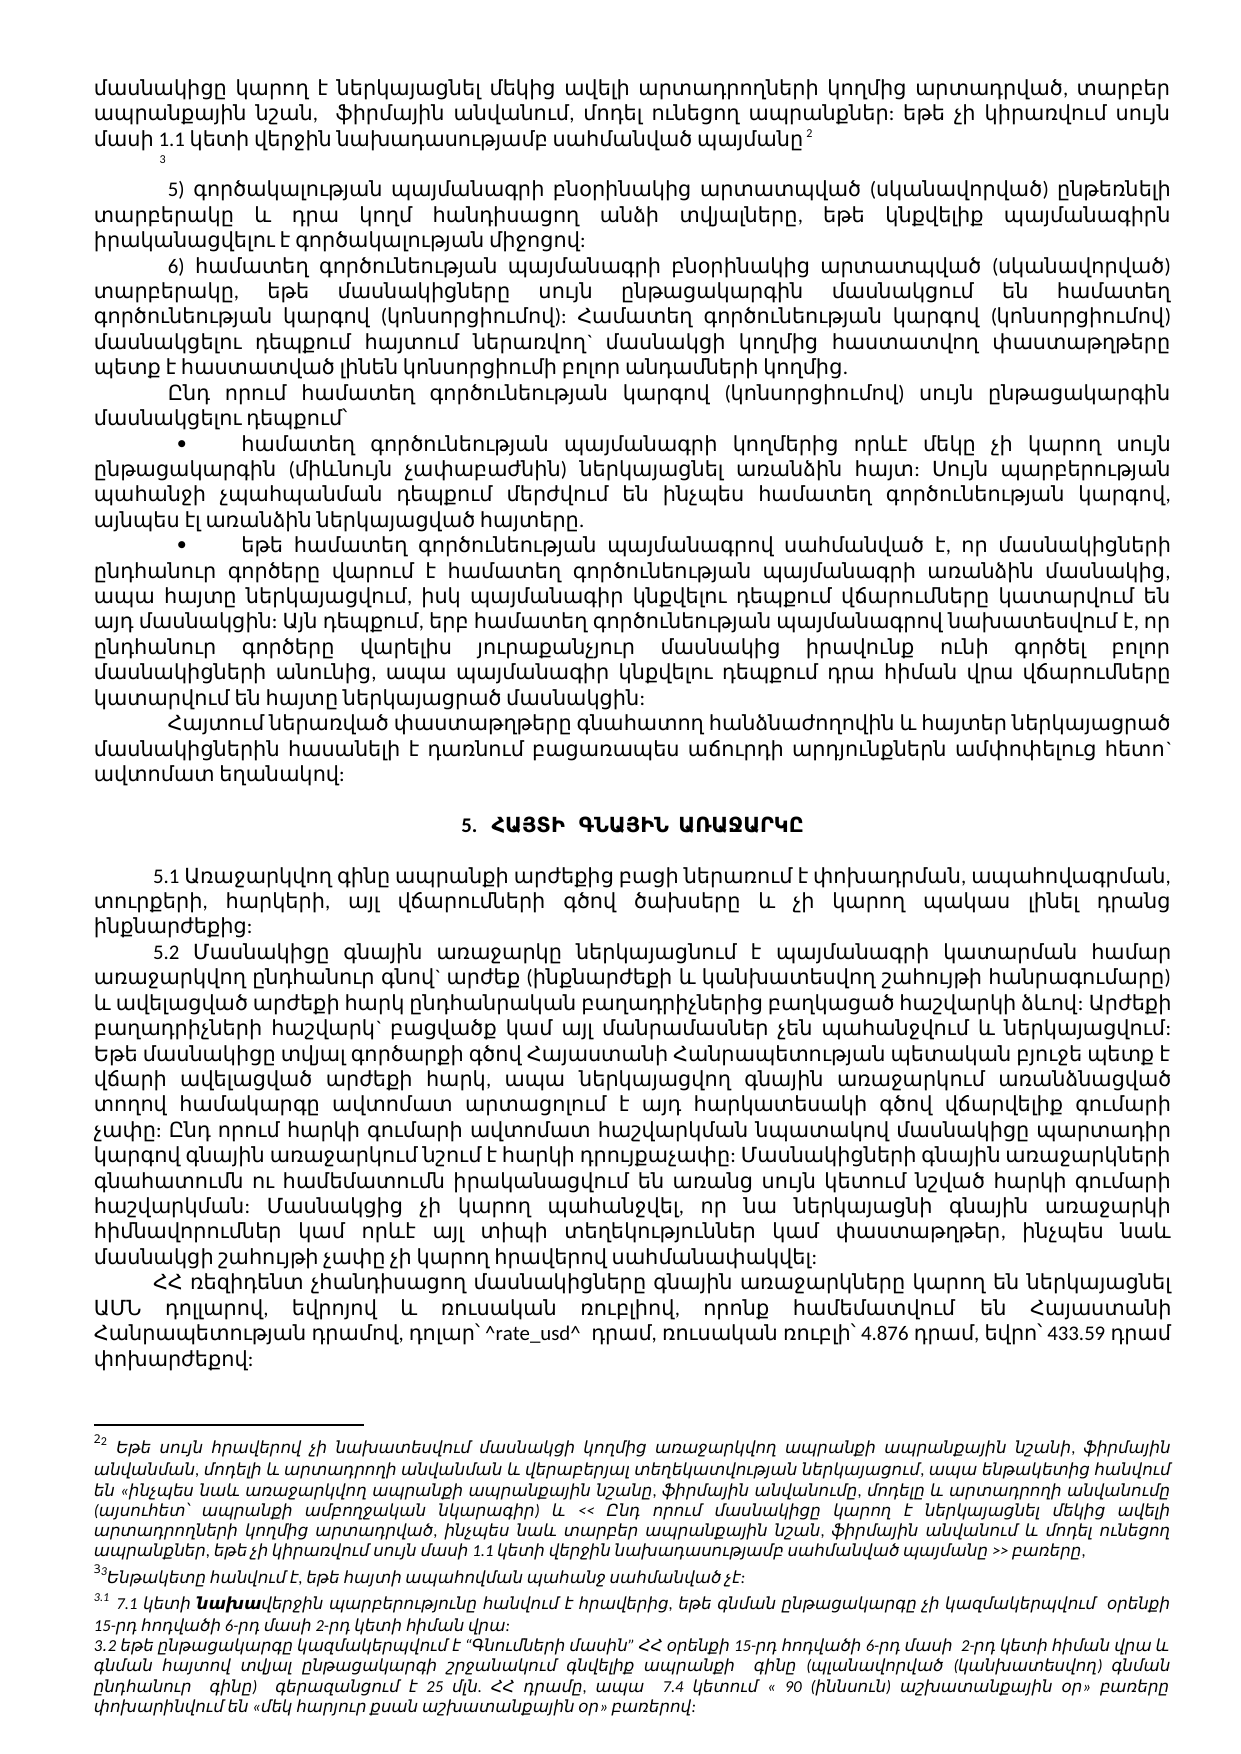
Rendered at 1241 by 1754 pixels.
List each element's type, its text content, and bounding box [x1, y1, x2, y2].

text 5) գործակալության պայմանագրի բնօրինակից արտատպված (սկանավորված) ընթեռնելի տարբերակը և դրա կողմ հանդիսացող անձի տվյալները, եթե կնքվելիք պայմանագիրն իրականացվելու է գործակալության միջոցով: [94, 177, 1171, 253]
text Հայտում ներառված փաստաթղթերը գնահատող հանձնաժողովին և հայտեր ներկայացրած մասնակիցներին հասանելի է դառնում բացառապես աճուրդի արդյունքներն ամփոփելուց հետո` ավտոմատ եղանակով: [94, 710, 1171, 787]
list եթե համատեղ գործունեության պայմանագրով սահմանված է, որ մասնակիցների ընդհանուր գործերը վարում է համատեղ գործունեության պայմանագրի առանձին մասնակից, ապա հայտը ներկայացվում, իսկ պայմանագիր կնքվելու դեպքում վճարումները կատարվում են այդ մասնակցին: Այն դեպքում, երբ համատեղ գործունեության պայմանագրով նախատեսվում է, որ ընդհանուր գործերը վարելիս յուրաքանչյուր մասնակից իրավունք ունի գործել բոլոր մասնակիցների անունից, ապա պայմանագիր կնքվելու դեպքում դրա հիման վրա վճարումները կատարվում են հայտը ներկայացրած մասնակցին: [94, 532, 1171, 710]
text 5. ՀԱՅՏԻ ԳՆԱՅԻՆ ԱՌԱՋԱՐԿԸ [94, 812, 1171, 837]
list համատեղ գործունեության պայմանագրի կողմերից որևէ մեկը չի կարող սույն ընթացակարգին (միևնույն չափաբաժնին) ներկայացնել առանձին հայտ: Սույն պարբերության պահանջի չպահպանման դեպքում մերժվում են ինչպես համատեղ գործունեության կարգով, այնպես էլ առանձին ներկայացված հայտերը. [94, 431, 1171, 532]
text 6) համատեղ գործունեության պայմանագրի բնօրինակից արտատպված (սկանավորված) տարբերակը, եթե մասնակիցները սույն ընթացակարգին մասնակցում են համատեղ գործունեության կարգով (կոնսորցիումով): Համատեղ գործունեության կարգով (կոնսորցիումով) մասնակցելու դեպքում հայտում ներառվող` մասնակցի կողմից հաստատվող փաստաթղթերը պետք է հաստատված լինեն կոնսորցիումի բոլոր անդամների կողմից. [94, 253, 1171, 380]
text 5.2 Մասնակիցը գնային առաջարկը ներկայացնում է պայմանագրի կատարման համար առաջարկվող ընդհանուր գնով` արժեք (ինքնարժեքի և կանխատեսվող շահույթի հանրագումարը) և ավելացված արժեքի հարկ ընդհանրական բաղադրիչներից բաղկացած հաշվարկի ձևով: Արժեքի բաղադրիչների հաշվարկ` բացվածք կամ այլ մանրամասներ չեն պահանջվում և ներկայացվում: Եթե մասնակիցը տվյալ գործարքի գծով Հայաստանի Հանրապետության պետական բյուջե պետք է վճարի ավելացված արժեքի հարկ, ապա ներկայացվող գնային առաջարկում առանձնացված տողով համակարգը ավտոմատ արտացոլում է այդ հարկատեսակի գծով վճարվելիք գումարի չափը: Ընդ որում հարկի գումարի ավտոմատ հաշվարկման նպատակով մասնակիցը պարտադիր կարգով գնային առաջարկում նշում է հարկի դրույքաչափը: Մասնակիցների գնային առաջարկների գնահատումն ու համեմատումն իրականացվում են առանց սույն կետում նշված հարկի գումարի հաշվարկման: Մասնակցից չի կարող պահանջվել, որ նա ներկայացնի գնային առաջարկի հիմնավորումներ կամ որևէ այլ տիպի տեղեկություններ կամ փաստաթղթեր, ինչպես նաև մասնակցի շահույթի չափը չի կարող հրավերով սահմանափակվել: [94, 939, 1171, 1269]
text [94, 75, 1171, 151]
text Ընդ որում համատեղ գործունեության կարգով (կոնսորցիումով) սույն ընթացակարգին մասնակցելու դեպքում՝ [94, 380, 1171, 431]
text 5.1 Առաջարկվող գինը ապրանքի արժեքից բացի ներառում է փոխադրման, ապահովագրման, տուրքերի, հարկերի, այլ վճարումների գծով ծախսերը և չի կարող պակաս լինել դրանց ինքնարժեքից: [94, 863, 1171, 939]
text ՀՀ ռեզիդենտ չհանդիսացող մասնակիցները գնային առաջարկները կարող են ներկայացնել ԱՄՆ դոլլարով, եվրոյով և ռուսական ռուբլիով, որոնք համեմատվում են Հայաստանի Հանրապետության դրամով, դոլար՝ ^rate_usd^ դրամ, ռուսական ռուբլի՝ 4.876 դրամ, եվրո՝ 433.59 դրամ փոխարժեքով: [94, 1269, 1171, 1371]
text 3 [94, 151, 1171, 177]
